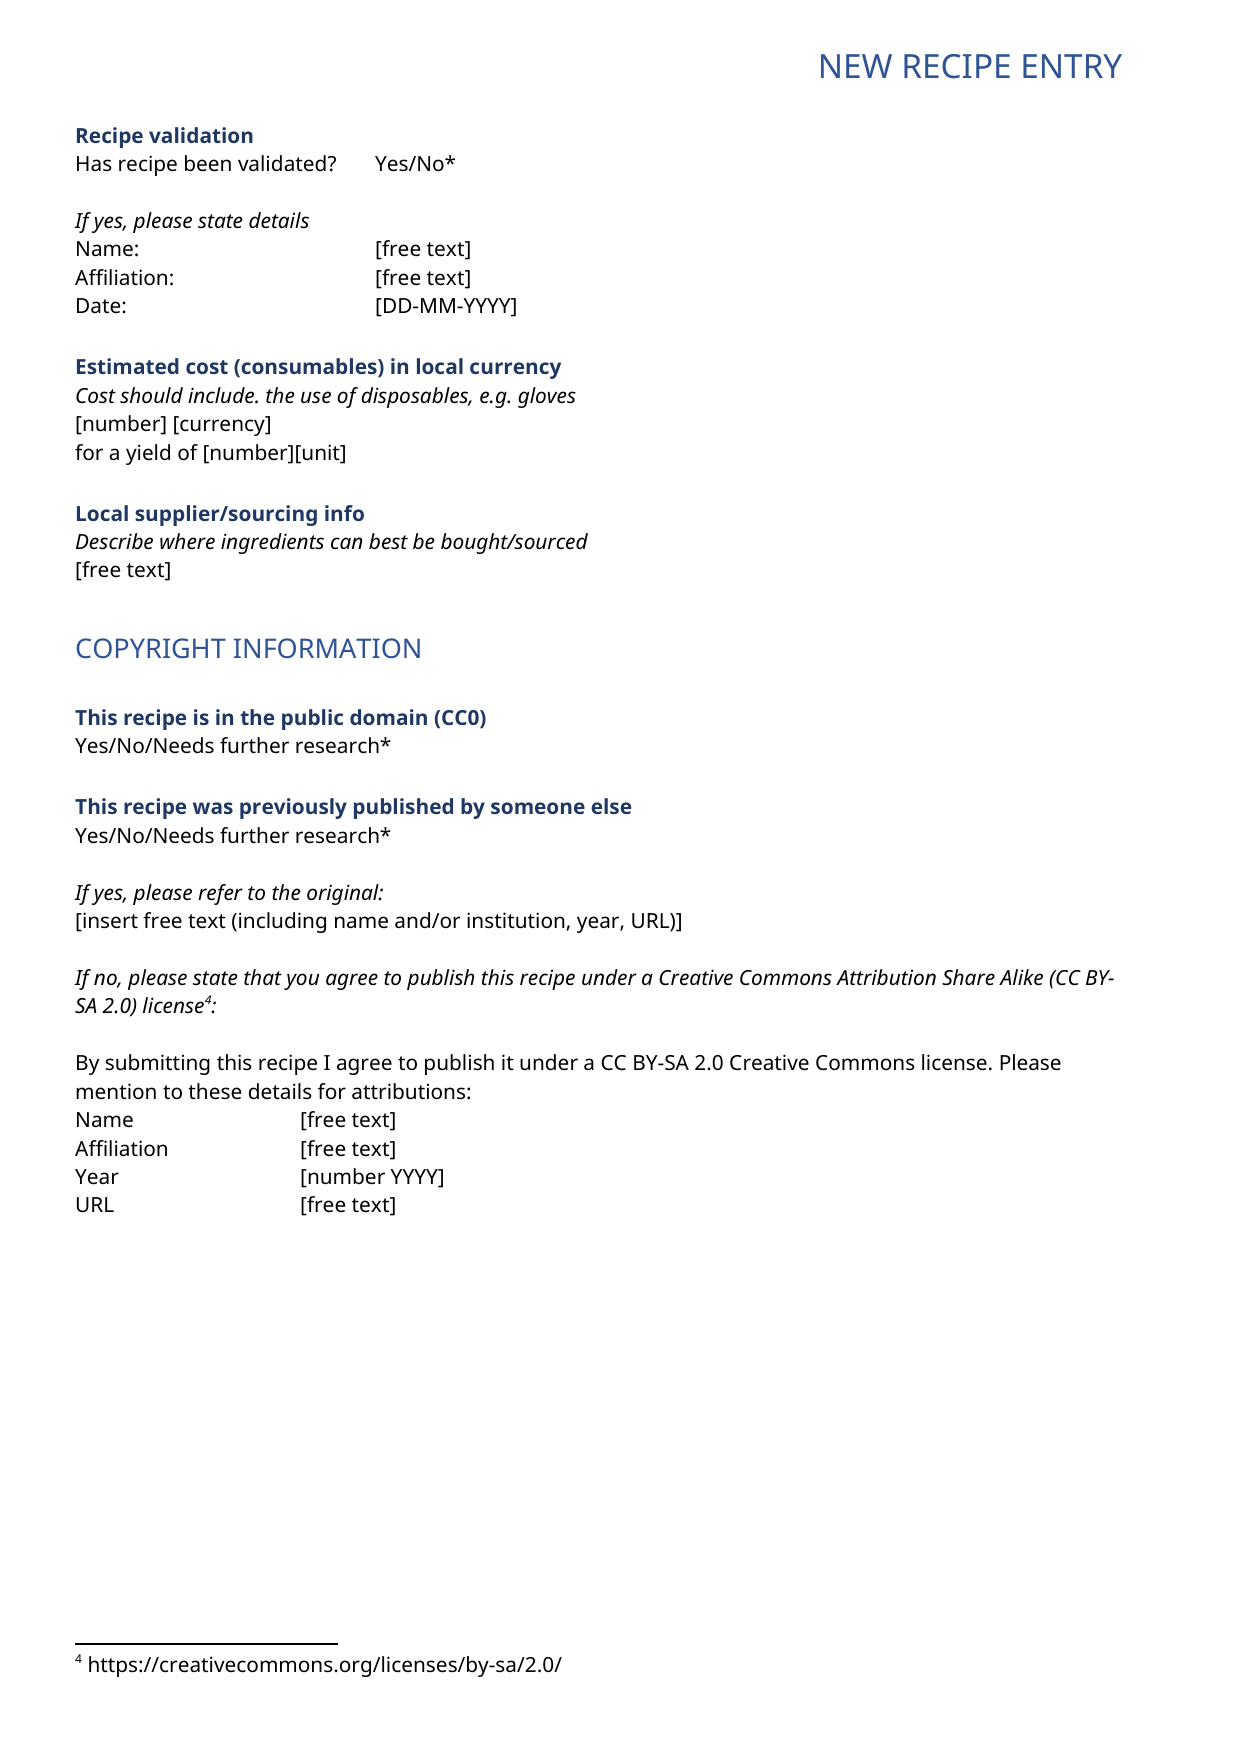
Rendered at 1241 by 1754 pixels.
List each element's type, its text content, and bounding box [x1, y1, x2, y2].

subtitle Local supplier/sourcing info [75, 499, 1122, 527]
text If no, please state that you agree to publish this recipe under a Creative Commons Attribution Share Alike (CC BY-SA 2.0) license: [75, 963, 1122, 1020]
text Year [number YYYY] [75, 1162, 1122, 1191]
subtitle This recipe was previously published by someone else [75, 792, 1122, 821]
text Name [free text] [75, 1105, 1122, 1134]
text Has recipe been validated? Yes/No* [75, 149, 1122, 178]
text Describe where ingredients can best be bought/sourced [75, 527, 1122, 556]
text URL [free text] [75, 1191, 1122, 1219]
text Yes/No/Needs further research* [75, 821, 1122, 849]
subtitle Recipe validation [75, 121, 1122, 149]
text If yes, please refer to the original: [75, 878, 1122, 906]
text Name: [free text] [75, 234, 1122, 263]
text If yes, please state details [75, 206, 1122, 234]
text Affiliation: [free text] [75, 263, 1122, 291]
subtitle COPYRIGHT INFORMATION [75, 629, 1122, 666]
text By submitting this recipe I agree to publish it under a CC BY-SA 2.0 Creative Commons license. Please mention to these details for attributions: [75, 1048, 1122, 1105]
text Affiliation [free text] [75, 1134, 1122, 1162]
subtitle Estimated cost (consumables) in local currency [75, 352, 1122, 381]
text [number] [currency] [75, 409, 1122, 438]
text Cost should include. the use of disposables, e.g. gloves [75, 381, 1122, 409]
text Yes/No/Needs further research* [75, 731, 1122, 760]
text for a yield of [number][unit] [75, 438, 1122, 466]
text [insert free text (including name and/or institution, year, URL)] [75, 906, 1122, 934]
text Date: [DD-MM-YYYY] [75, 291, 1122, 320]
text [free text] [75, 556, 1122, 584]
subtitle This recipe is in the public domain (CC0) [75, 703, 1122, 731]
